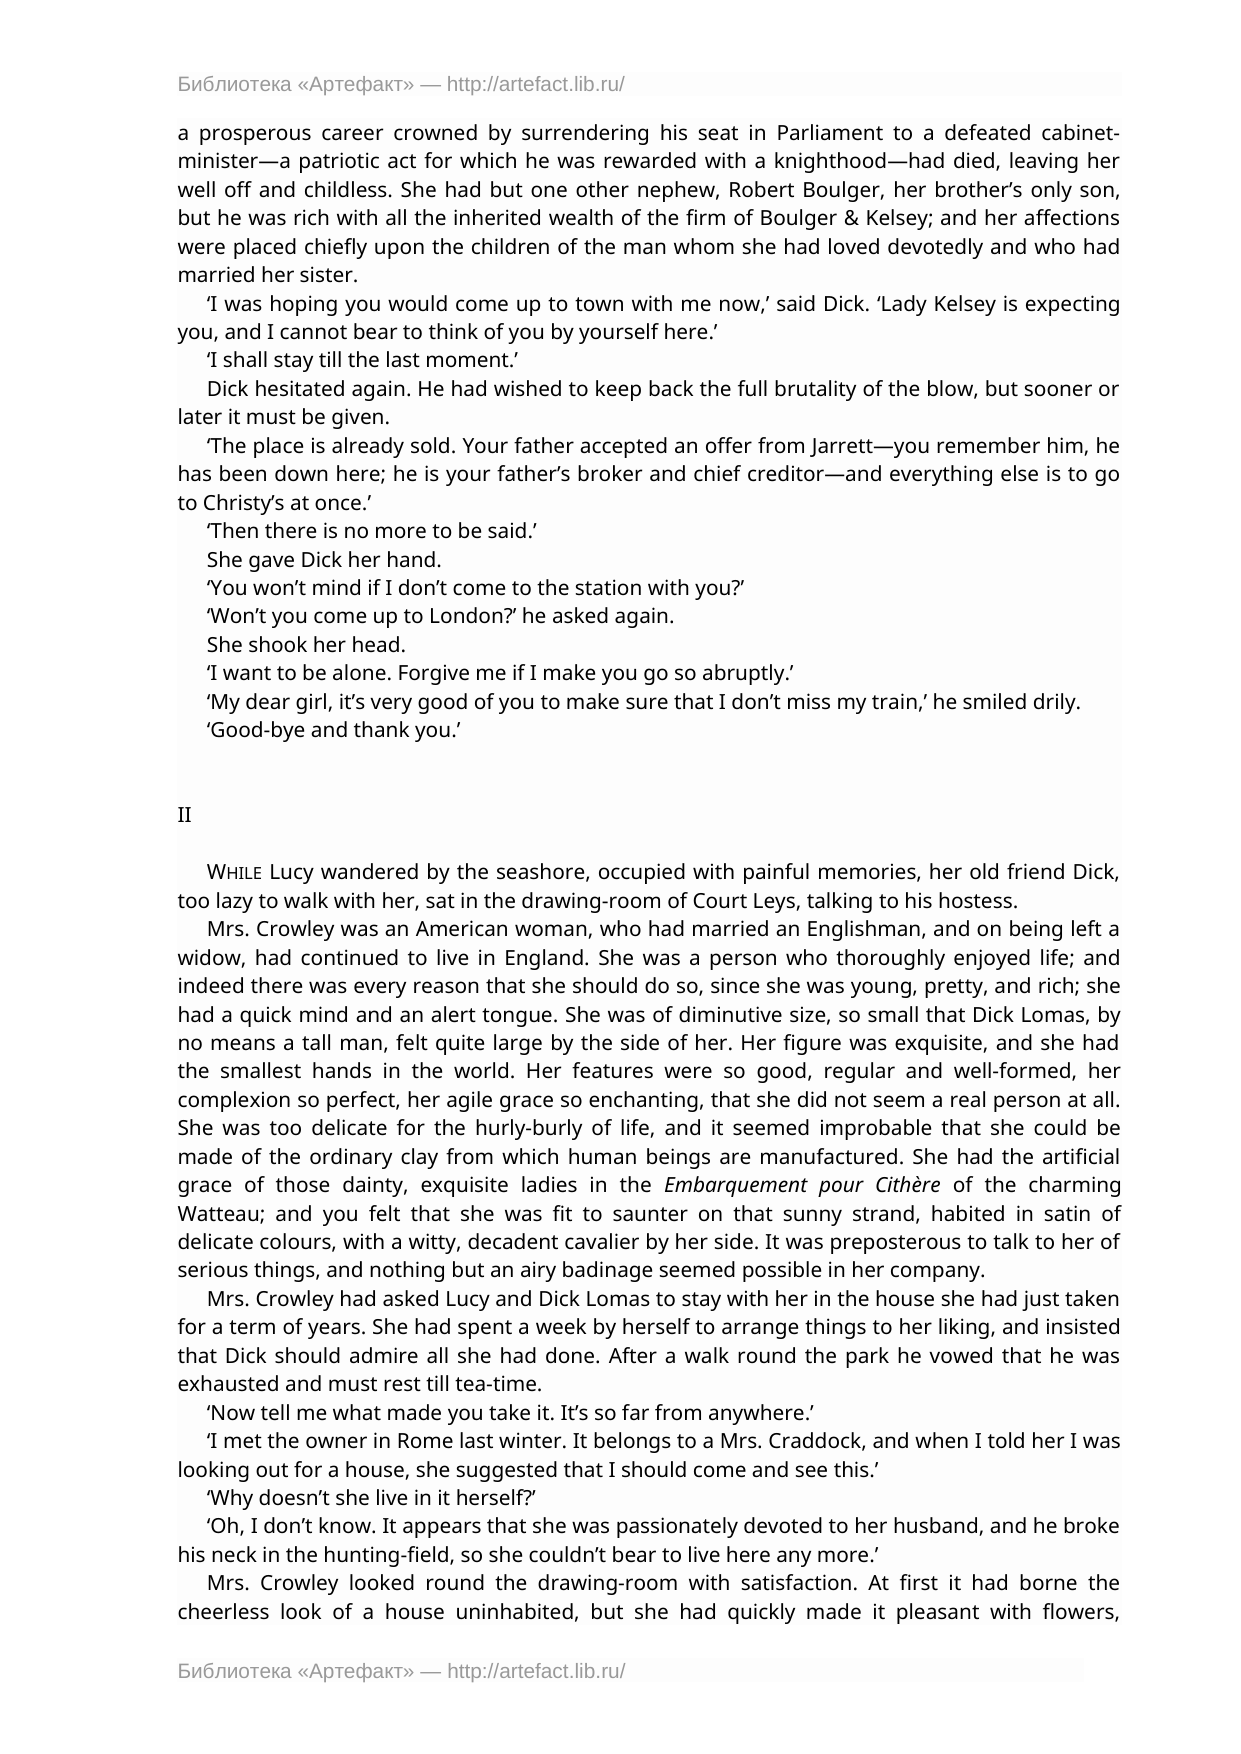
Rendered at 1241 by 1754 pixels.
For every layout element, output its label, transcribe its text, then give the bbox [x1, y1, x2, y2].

text She gave Dick her hand. [177, 545, 1122, 573]
text ‘Then there is no more to be said.’ [177, 516, 1122, 545]
text ‘The place is already sold. Your father accepted an offer from Jarrett—you remember him, he has been down here; he is your father’s broker and chief creditor—and everything else is to go to Christy’s at once.’ [177, 431, 1122, 516]
text Dick hesitated again. He had wished to keep back the full brutality of the blow, but sooner or later it must be given. [177, 374, 1122, 431]
text ‘Oh, I don’t know. It appears that she was passionately devoted to her husband, and he broke his neck in the hunting-field, so she couldn’t bear to live here any more.’ [177, 1512, 1122, 1568]
text ‘I shall stay till the last moment.’ [177, 346, 1122, 374]
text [177, 118, 1122, 289]
text ‘I want to be alone. Forgive me if I make you go so abruptly.’ [177, 658, 1122, 687]
text ‘You won’t mind if I don’t come to the station with you?’ [177, 573, 1122, 602]
text Mrs. Crowley had asked Lucy and Dick Lomas to stay with her in the house she had just taken for a term of years. She had spent a week by herself to arrange things to her liking, and insisted that Dick should admire all she had done. After a walk round the park he vowed that he was exhausted and must rest till tea-time. [177, 1284, 1122, 1398]
text While Lucy wandered by the seashore, occupied with painful memories, her old friend Dick, too lazy to walk with her, sat in the drawing-room of Court Leys, talking to his hostess. [177, 857, 1122, 914]
text ‘Now tell me what made you take it. It’s so far from anywhere.’ [177, 1398, 1122, 1426]
text She shook her head. [177, 630, 1122, 658]
text ‘Won’t you come up to London?’ he asked again. [177, 602, 1122, 630]
text ‘My dear girl, it’s very good of you to make sure that I don’t miss my train,’ he smiled drily. [177, 687, 1122, 715]
text ‘Good-bye and thank you.’ [177, 715, 1122, 744]
text ‘I was hoping you would come up to town with me now,’ said Dick. ‘Lady Kelsey is expecting you, and I cannot bear to think of you by yourself here.’ [177, 289, 1122, 346]
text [177, 1568, 1122, 1625]
text ‘Why doesn’t she live in it herself?’ [177, 1483, 1122, 1512]
text ‘I met the owner in Rome last winter. It belongs to a Mrs. Craddock, and when I told her I was looking out for a house, she suggested that I should come and see this.’ [177, 1426, 1122, 1483]
text Mrs. Crowley was an American woman, who had married an Englishman, and on being left a widow, had continued to live in England. She was a person who thoroughly enjoyed life; and indeed there was every reason that she should do so, since she was young, pretty, and rich; she had a quick mind and an alert tongue. She was of diminutive size, so small that Dick Lomas, by no means a tall man, felt quite large by the side of her. Her figure was exquisite, and she had the smallest hands in the world. Her features were so good, regular and well-formed, her complexion so perfect, her agile grace so enchanting, that she did not seem a real person at all. She was too delicate for the hurly-burly of life, and it seemed improbable that she could be made of the ordinary clay from which human beings are manufactured. She had the artificial grace of those dainty, exquisite ladies in the Embarquement pour Cithère of the charming Watteau; and you felt that she was fit to saunter on that sunny strand, habited in satin of delicate colours, with a witty, decadent cavalier by her side. It was preposterous to talk to her of serious things, and nothing but an airy badinage seemed possible in her company. [177, 914, 1122, 1284]
subtitle II [177, 801, 1122, 829]
